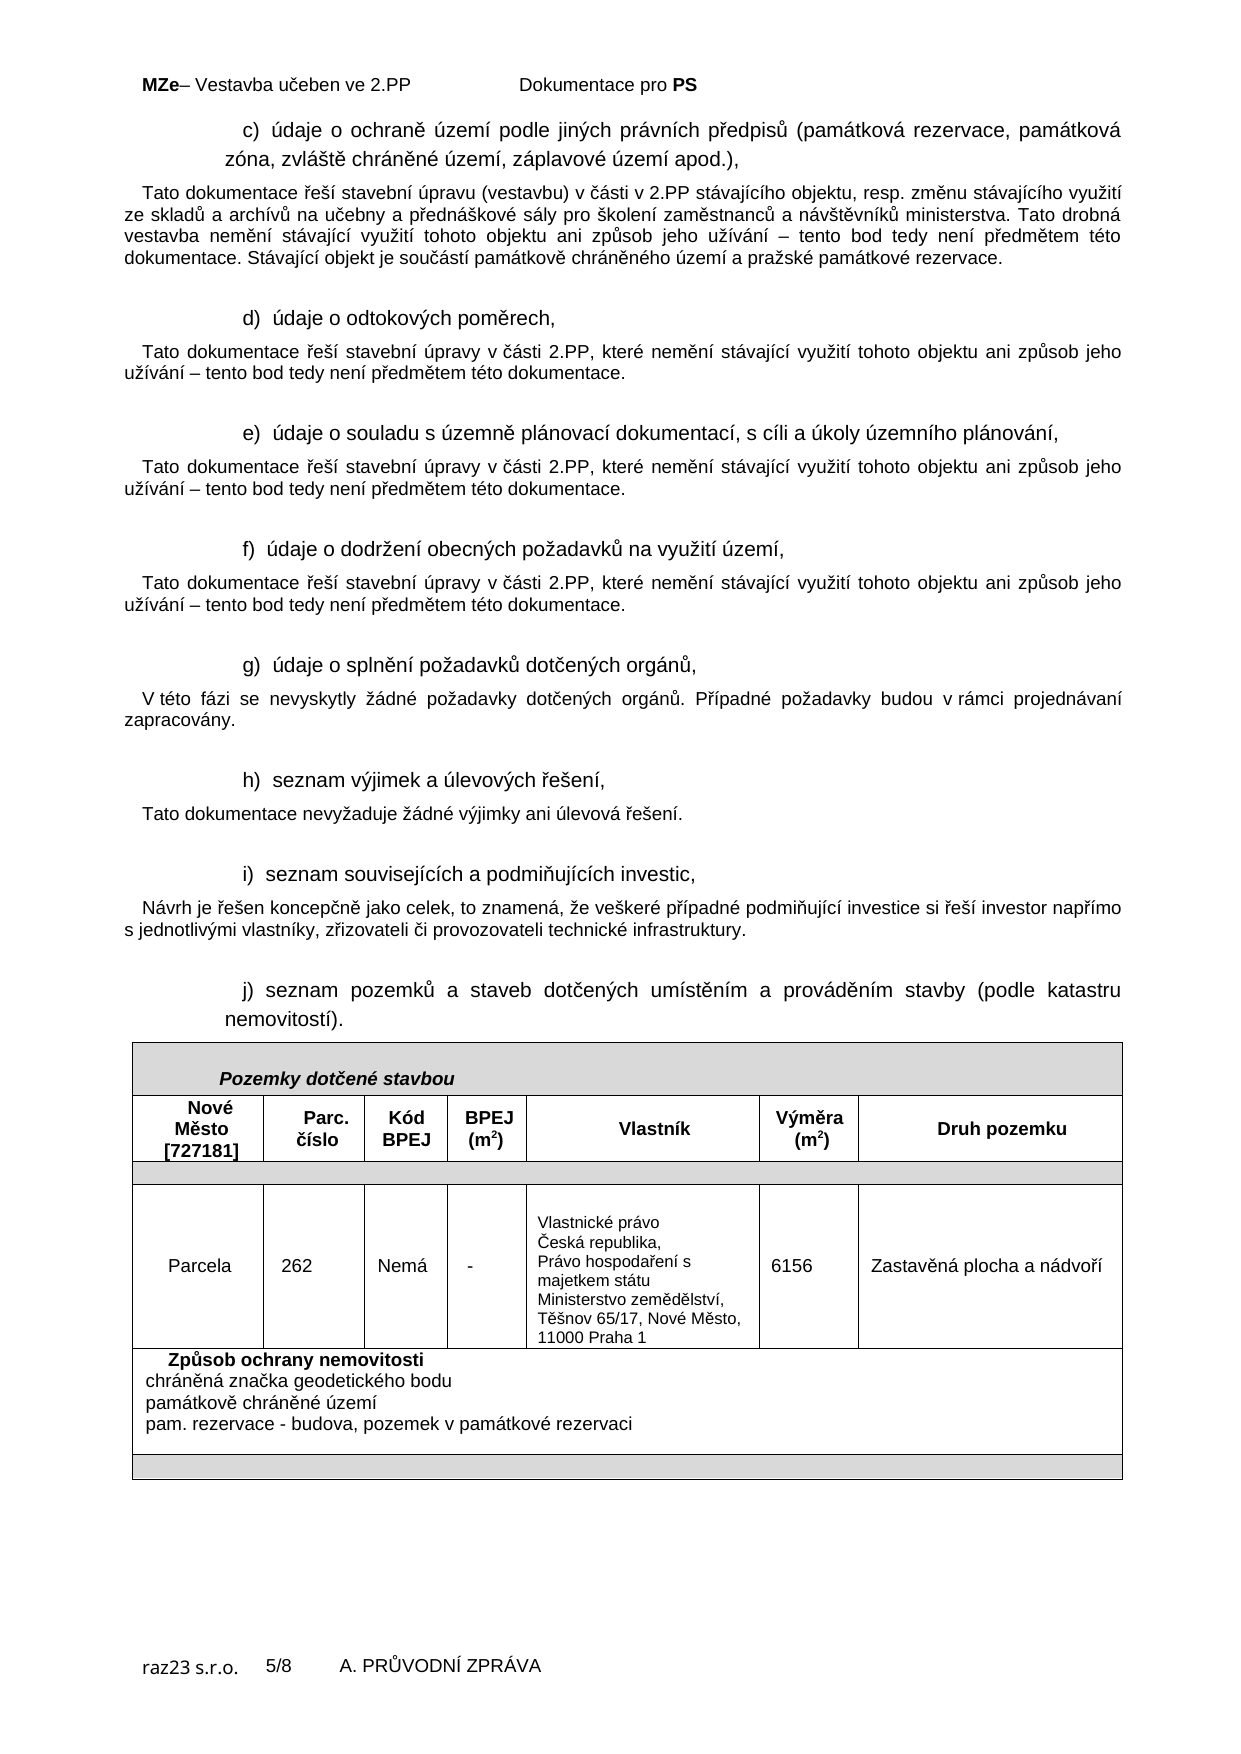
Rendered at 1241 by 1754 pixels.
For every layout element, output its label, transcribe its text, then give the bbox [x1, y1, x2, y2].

table_cell Zastavěná plocha a nádvoří [859, 1185, 1122, 1347]
table_cell Parcela [133, 1185, 263, 1347]
subtitle údaje o dodržení obecných požadavků na využití území, [224, 537, 1122, 561]
text Návrh je řešen koncepčně jako celek, to znamená, že veškeré případné podmiňující investice si řeší investor napřímo s jednotlivými vlastníky, zřizovateli či provozovateli technické infrastruktury. [124, 897, 1122, 940]
text Tato dokumentace řeší stavební úpravu (vestavbu) v části v 2.PP stávajícího objektu, resp. změnu stávajícího využití ze skladů a archívů na učebny a přednáškové sály pro školení zaměstnanců a návštěvníků ministerstva. Tato drobná vestavba nemění stávající využití tohoto objektu ani způsob jeho užívání – tento bod tedy není předmětem této dokumentace. Stávající objekt je součástí památkově chráněného území a pražské památkové rezervace. [124, 182, 1122, 268]
subtitle seznam výjimek a úlevových řešení, [224, 768, 1122, 792]
subtitle údaje o splnění požadavků dotčených orgánů, [224, 652, 1122, 676]
table_cell Kód BPEJ [365, 1096, 447, 1161]
table_header Pozemky dotčené stavbou [133, 1043, 1122, 1095]
table_cell [448, 1185, 526, 1347]
text Tato dokumentace nevyžaduje žádné výjimky ani úlevová řešení. [124, 803, 1122, 825]
table_cell Způsob ochrany nemovitosti chráněná značka geodetického bodu památkově chráněné území pam. rezervace - budova, pozemek v památkové rezervaci [133, 1349, 1122, 1454]
table_cell [133, 1162, 1122, 1184]
table_cell Vlastnické právo Podíl Česká republika, Právo hospodaření s majetkem státu Podíl Ministerstvo zemědělství, Těšnov 65/17, Nové Město, 11000 Praha 1 [527, 1185, 759, 1347]
table_cell [133, 1455, 1122, 1478]
table_cell Nemá [365, 1185, 447, 1347]
table_cell Nové Město [727181] [133, 1096, 263, 1161]
table_cell 262 [264, 1185, 364, 1347]
text Tato dokumentace řeší stavební úpravy v části 2.PP, které nemění stávající využití tohoto objektu ani způsob jeho užívání – tento bod tedy není předmětem této dokumentace. [124, 456, 1122, 499]
text V této fázi se nevyskytly žádné požadavky dotčených orgánů. Případné požadavky budou v rámci projednávaní zapracovány. [124, 687, 1122, 731]
subtitle údaje o ochraně území podle jiných právních předpisů (památková rezervace, památková zóna, zvláště chráněné území, záplavové území apod.), [224, 118, 1122, 171]
subtitle seznam souvisejících a podmiňujících investic, [224, 862, 1122, 886]
subtitle seznam pozemků a staveb dotčených umístěním a prováděním stavby (podle katastru nemovitostí). [224, 978, 1122, 1031]
table_cell Vlastník [527, 1096, 759, 1161]
subtitle údaje o odtokových poměrech, [224, 306, 1122, 329]
table_cell Parc. číslo [264, 1096, 364, 1161]
text Tato dokumentace řeší stavební úpravy v části 2.PP, které nemění stávající využití tohoto objektu ani způsob jeho užívání – tento bod tedy není předmětem této dokumentace. [124, 341, 1122, 384]
table_cell Druh pozemku [859, 1096, 1122, 1161]
table_cell 6156 [760, 1185, 858, 1347]
subtitle údaje o souladu s územně plánovací dokumentací, s cíli a úkoly územního plánování, [224, 421, 1122, 445]
table_cell Výměra (m2) [760, 1096, 858, 1161]
table_cell BPEJ (m2) [448, 1096, 526, 1161]
text Tato dokumentace řeší stavební úpravy v části 2.PP, které nemění stávající využití tohoto objektu ani způsob jeho užívání – tento bod tedy není předmětem této dokumentace. [124, 572, 1122, 615]
